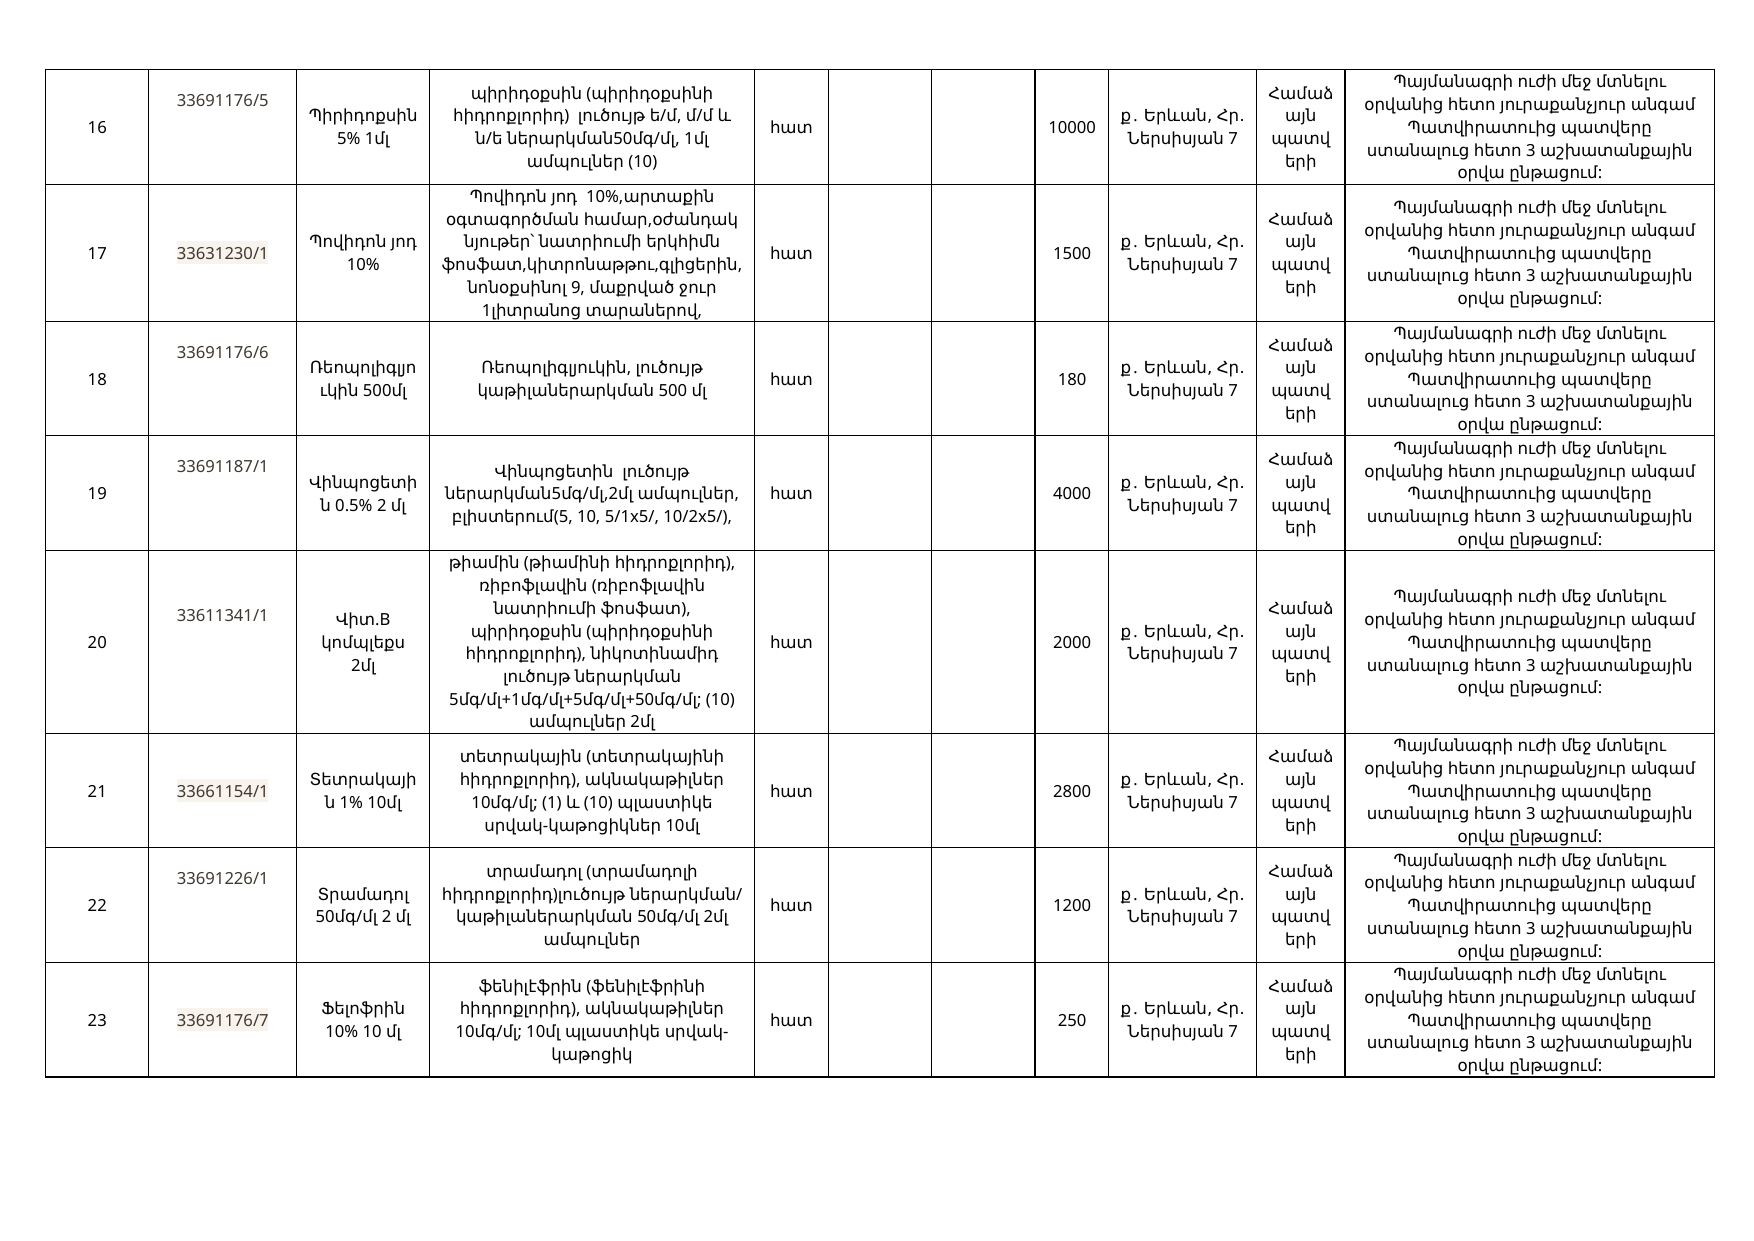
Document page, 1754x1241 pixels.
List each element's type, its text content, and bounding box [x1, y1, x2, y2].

table_cell ք․ Երևան, Հր․ Ներսիսյան 7 [1109, 551, 1256, 733]
table_cell Պայմանագրի ուժի մեջ մտնելու օրվանից հետո յուրաքանչյուր անգամ Պատվիրատուից պատվերը ստանալուց հետո 3 աշխատանքային օրվա ընթացում: [1346, 734, 1714, 847]
table_cell հատ [755, 436, 828, 550]
table_cell 33661154/1 [149, 734, 296, 847]
table_cell Համաձայն պատվերի [1257, 185, 1344, 321]
table_cell ք․ Երևան, Հր․ Ներսիսյան 7 [1109, 848, 1256, 962]
table_cell Ֆելոֆրին 10% 10 մլ [297, 963, 429, 1076]
table_cell 33691187/1 [149, 436, 296, 550]
table_cell 33611341/1 [149, 551, 296, 733]
table_cell ք․ Երևան, Հր․ Ներսիսյան 7 [1109, 436, 1256, 550]
table_cell 33691226/1 [149, 848, 296, 962]
table_cell 4000 [1036, 436, 1108, 550]
table_cell Համաձայն պատվերի [1257, 436, 1344, 550]
table_cell Համաձայն պատվերի [1257, 848, 1344, 962]
table_cell հատ [755, 848, 828, 962]
table_cell [932, 185, 1034, 321]
table_cell [829, 551, 931, 733]
table_cell Համաձայն պատվերի [1257, 70, 1344, 183]
table_cell 2800 [1036, 734, 1108, 847]
table_cell հատ [755, 70, 828, 183]
table_cell Պայմանագրի ուժի մեջ մտնելու օրվանից հետո յուրաքանչյուր անգամ Պատվիրատուից պատվերը ստանալուց հետո 3 աշխատանքային օրվա ընթացում: [1346, 185, 1714, 321]
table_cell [1109, 70, 1256, 183]
table_cell Համաձայն պատվերի [1257, 322, 1344, 435]
table_cell [829, 734, 931, 847]
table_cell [1346, 70, 1714, 183]
table_cell [829, 70, 931, 183]
table_cell 33631230/1 [149, 185, 296, 321]
table_cell 250 [1036, 963, 1108, 1076]
table_cell Համաձայն պատվերի [1257, 963, 1344, 1076]
table_cell 23 [46, 963, 148, 1076]
table_cell 18 [46, 322, 148, 435]
table_cell [829, 436, 931, 550]
table_cell 16 [46, 70, 148, 183]
table_cell հատ [755, 185, 828, 321]
table_cell 19 [46, 436, 148, 550]
table_cell [829, 848, 931, 962]
table_cell պիրիդօքսին (պիրիդօքսինի հիդրոքլորիդ) լուծույթ ե/մ, մ/մ և ն/ե ներարկման50մգ/մլ, 1մլ ամպուլներ (10) [430, 70, 754, 183]
table_cell տետրակային (տետրակայինի հիդրոքլորիդ), ակնակաթիլներ 10մգ/մլ; (1) և (10) պլաստիկե սրվակ-կաթոցիկներ 10մլ [430, 734, 754, 847]
table_cell 20 [46, 551, 148, 733]
table_cell Վիտ.B կոմպլեքս 2մլ [297, 551, 429, 733]
table_cell թիամին (թիամինի հիդրոքլորիդ), ռիբոֆլավին (ռիբոֆլավին նատրիումի ֆոսֆատ), պիրիդօքսին (պիրիդօքսինի հիդրոքլորիդ), նիկոտինամիդ լուծույթ ներարկման 5մգ/մլ+1մգ/մլ+5մգ/մլ+50մգ/մլ; (10) ամպուլներ 2մլ [430, 551, 754, 733]
table_cell Համաձայն պատվերի [1257, 551, 1344, 733]
table_cell Պովիդոն յոդ 10%,արտաքին օգտագործման համար,օժանդակ նյութեր՝ նատրիումի երկհիմն ֆոսֆատ,կիտրոնաթթու,գլիցերին, նոնօքսինոլ 9, մաքրված ջուր 1լիտրանոց տարաներով, [430, 185, 754, 321]
table_cell [829, 185, 931, 321]
table_cell [932, 551, 1034, 733]
table_cell ֆենիլէֆրին (ֆենիլէֆրինի հիդրոքլորիդ), ակնակաթիլներ 10մգ/մլ; 10մլ պլաստիկե սրվակ-կաթոցիկ [430, 963, 754, 1076]
table_cell [829, 322, 931, 435]
table_cell հատ [755, 963, 828, 1076]
table_cell Տետրակային 1% 10մլ [297, 734, 429, 847]
table_cell 21 [46, 734, 148, 847]
table_cell Ռեոպոլիգլյուկին, լուծույթ կաթիլաներարկման 500 մլ [430, 322, 754, 435]
table_cell Համաձայն պատվերի [1257, 734, 1344, 847]
table_cell տրամադոլ (տրամադոլի հիդրոքլորիդ)լուծույթ ներարկման/ կաթիլաներարկման 50մգ/մլ 2մլ ամպուլներ [430, 848, 754, 962]
table_cell 33691176/5 [149, 70, 296, 183]
table_cell 2000 [1036, 551, 1108, 733]
table_cell Պովիդոն յոդ 10% [297, 185, 429, 321]
table_cell ք․ Երևան, Հր․ Ներսիսյան 7 [1109, 734, 1256, 847]
table_cell Պայմանագրի ուժի մեջ մտնելու օրվանից հետո յուրաքանչյուր անգամ Պատվիրատուից պատվերը ստանալուց հետո 3 աշխատանքային օրվա ընթացում: [1346, 322, 1714, 435]
table_cell 33691176/7 [149, 963, 296, 1076]
table_cell [932, 70, 1034, 183]
table_cell Պիրիդոքսին 5% 1մլ [297, 70, 429, 183]
table_cell Տրամադոլ 50մգ/մլ 2 մլ [297, 848, 429, 962]
table_cell [932, 436, 1034, 550]
table_cell ք․ Երևան, Հր․ Ներսիսյան 7 [1109, 185, 1256, 321]
table_cell հատ [755, 322, 828, 435]
table_cell Վինպոցետին 0.5% 2 մլ [297, 436, 429, 550]
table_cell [1109, 963, 1256, 1076]
table_cell հատ [755, 734, 828, 847]
table_cell Պայմանագրի ուժի մեջ մտնելու օրվանից հետո յուրաքանչյուր անգամ Պատվիրատուից պատվերը ստանալուց հետո 3 աշխատանքային օրվա ընթացում: [1346, 436, 1714, 550]
table_cell ք․ Երևան, Հր․ Ներսիսյան 7 [1109, 322, 1256, 435]
table_cell 1200 [1036, 848, 1108, 962]
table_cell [1346, 963, 1714, 1076]
table_cell [829, 963, 931, 1076]
table_cell Պայմանագրի ուժի մեջ մտնելու օրվանից հետո յուրաքանչյուր անգամ Պատվիրատուից պատվերը ստանալուց հետո 3 աշխատանքային օրվա ընթացում: [1346, 551, 1714, 733]
table_cell [932, 963, 1034, 1076]
table_cell Պայմանագրի ուժի մեջ մտնելու օրվանից հետո յուրաքանչյուր անգամ Պատվիրատուից պատվերը ստանալուց հետո 3 աշխատանքային օրվա ընթացում: [1346, 848, 1714, 962]
table_cell 33691176/6 [149, 322, 296, 435]
table_cell հատ [755, 551, 828, 733]
table_cell [932, 848, 1034, 962]
table_cell [932, 734, 1034, 847]
table_cell 10000 [1036, 70, 1108, 183]
table_cell Ռեոպոլիգլյուկին 500մլ [297, 322, 429, 435]
table_cell 22 [46, 848, 148, 962]
table_cell 180 [1036, 322, 1108, 435]
table_cell Վինպոցետին լուծույթ ներարկման5մգ/մլ,2մլ ամպուլներ, բլիստերում(5, 10, 5/1x5/, 10/2x5/), [430, 436, 754, 550]
table_cell [932, 322, 1034, 435]
table_cell 1500 [1036, 185, 1108, 321]
table_cell 17 [46, 185, 148, 321]
